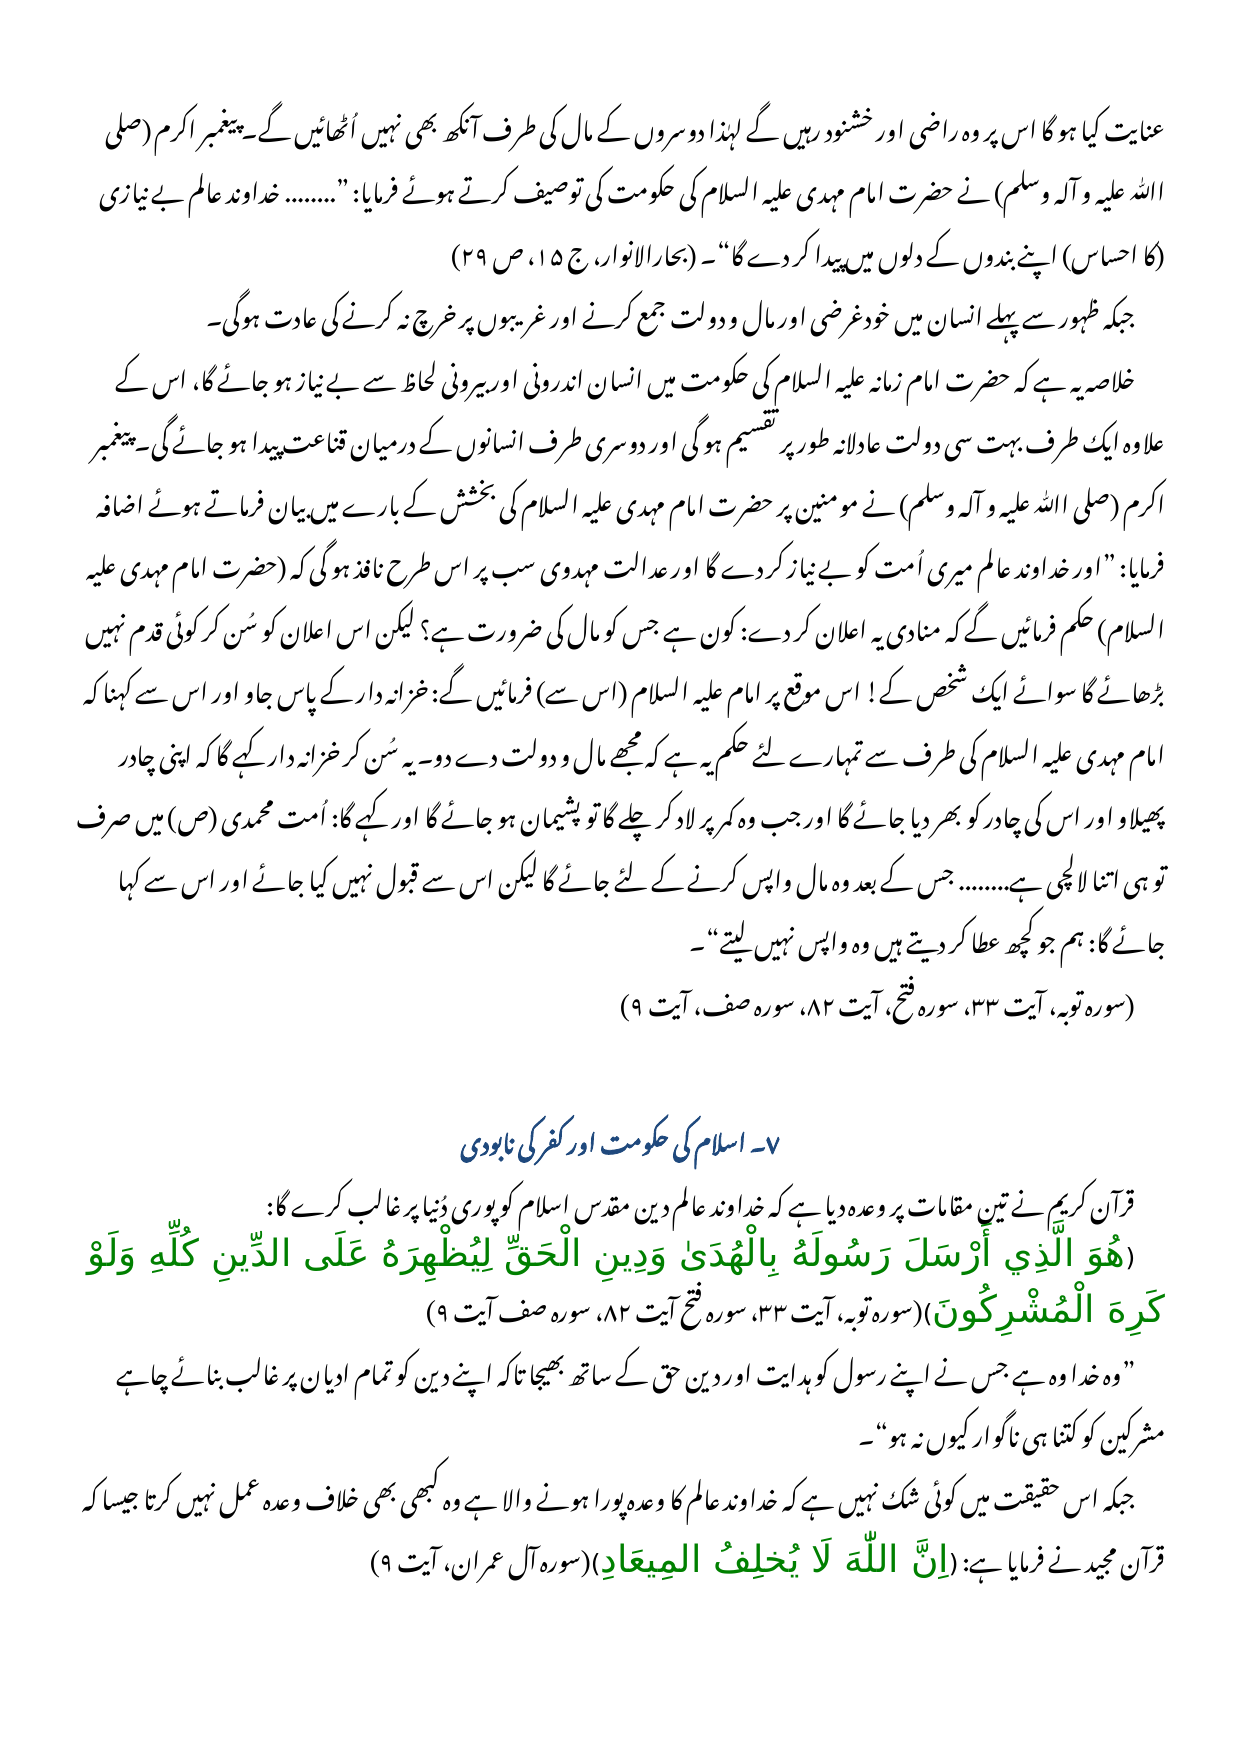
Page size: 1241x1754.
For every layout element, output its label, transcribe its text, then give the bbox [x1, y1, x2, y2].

subtitle ۷۔ اسلام کی حکومت اور کفر کی نابودی [75, 1106, 1165, 1169]
text قرآن کریم نے تین مقامات پر وعدہ دیا ہے کہ خداوند عالم دین مقدس اسلام کو پوری دُنیا پر غالب کرے گا: [75, 1169, 1165, 1231]
text (هُوَ الَّذِي أَرْسَلَ رَسُولَهُ بِالْهُدَىٰ وَدِينِ الْحَقِّ لِيُظْهِرَهُ عَلَى الدِّينِ كُلِّهِ وَلَوْ كَرِهَ الْمُشْرِكُونَ)(سورہ توبہ، آیت ۳۳، سورہ فتح آیت ۸۲، سورہ صف آیت ۹) [75, 1231, 1165, 1337]
text جبکہ اس حقیقت میں کوئی شک نہیں ہے کہ خداوند عالم کا وعدہ پورا ہونے والا ہے وہ کبھی بھی خلاف وعدہ عمل نہیں کرتا جیسا کہ قرآن مجید نے فرمایا ہے: (اِنَّ اللّٰهَ لَا یُخلِفُ المِیعَادِ)(سورہ آل عمران، آیت ۹) [75, 1462, 1165, 1587]
text جبکہ ظہور سے پہلے انسان میں خودغرضی اور مال و دولت جمع کرنے اور غریبوں پر خرچ نہ کرنے کی عادت ہوگی۔ [75, 281, 1165, 344]
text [75, 94, 1165, 281]
text خلاصہ یہ ہے کہ حضرت امام زمانہ علیہ السلام کی حکومت میں انسان اندرونی اور بیرونی لحاظ سے بے نیاز ہو جائے گا، اس کے علاوہ ایک طرف بہت سی دولت عادلانہ طور پر تقسیم ہو گی اور دوسری طرف انسانوں کے درمیان قناعت پیدا ہو جائے گی۔ پیغمبر اکرم (صلی اﷲ علیہ و آلہ وسلم) نے مومنین پر حضرت امام مہدی علیہ السلام کی بخشش کے بارے میں بیان فرماتے ہوئے اضافہ فرمایا: ”اور خداوند عالم میری اُمت کو بے نیاز کر دے گا اور عدالت مہدوی سب پر اس طرح نافذ ہو گی کہ (حضرت امام مہدی علیہ السلام) حکم فرمائیں گے کہ منادی یہ اعلان کر دے: کون ہے جس کو مال کی ضرورت ہے؟ لیکن اس اعلان کو سُن کر کوئی قدم نہیں بڑھائے گا سوائے ایک شخص کے! اس موقع پر امام علیہ السلام (اس سے) فرمائیں گے: خزانہ دار کے پاس جاو اور اس سے کہنا کہ امام مہدی علیہ السلام کی طرف سے تمہارے لئے حکم یہ ہے کہ مجھے مال و دولت دے دو۔ یہ سُن کر خزانہ دار کہے گا کہ اپنی چادر پھیلاو اور اس کی چادر کو بھر دیا جائے گا اور جب وہ کمر پر لاد کر چلے گا تو پشیمان ہو جائے گا اور کہے گا: اُمت محمدی (ص) میں صرف تو ہی اتنا لالچی ہے........ جس کے بعد وہ مال واپس کرنے کے لئے جائے گا لیکن اس سے قبول نہیں کیا جائے اور اس سے کہا جائے گا: ہم جو کچھ عطا کر دیتے ہیں وہ واپس نہیں لیتے“۔ [75, 344, 1165, 969]
text ”وہ خدا وہ ہے جس نے اپنے رسول کو ہدایت اور دین حق کے ساتھ بھیجا تاکہ اپنے دین کو تمام ادیان پر غالب بنائے چاہے مشرکین کو کتنا ہی ناگوار کیوں نہ ہو“۔ [75, 1337, 1165, 1462]
text (سورہ توبہ، آیت ۳۳، سورہ فتح، آیت ۸۲، سورہ صف، آیت ۹) [75, 969, 1165, 1031]
